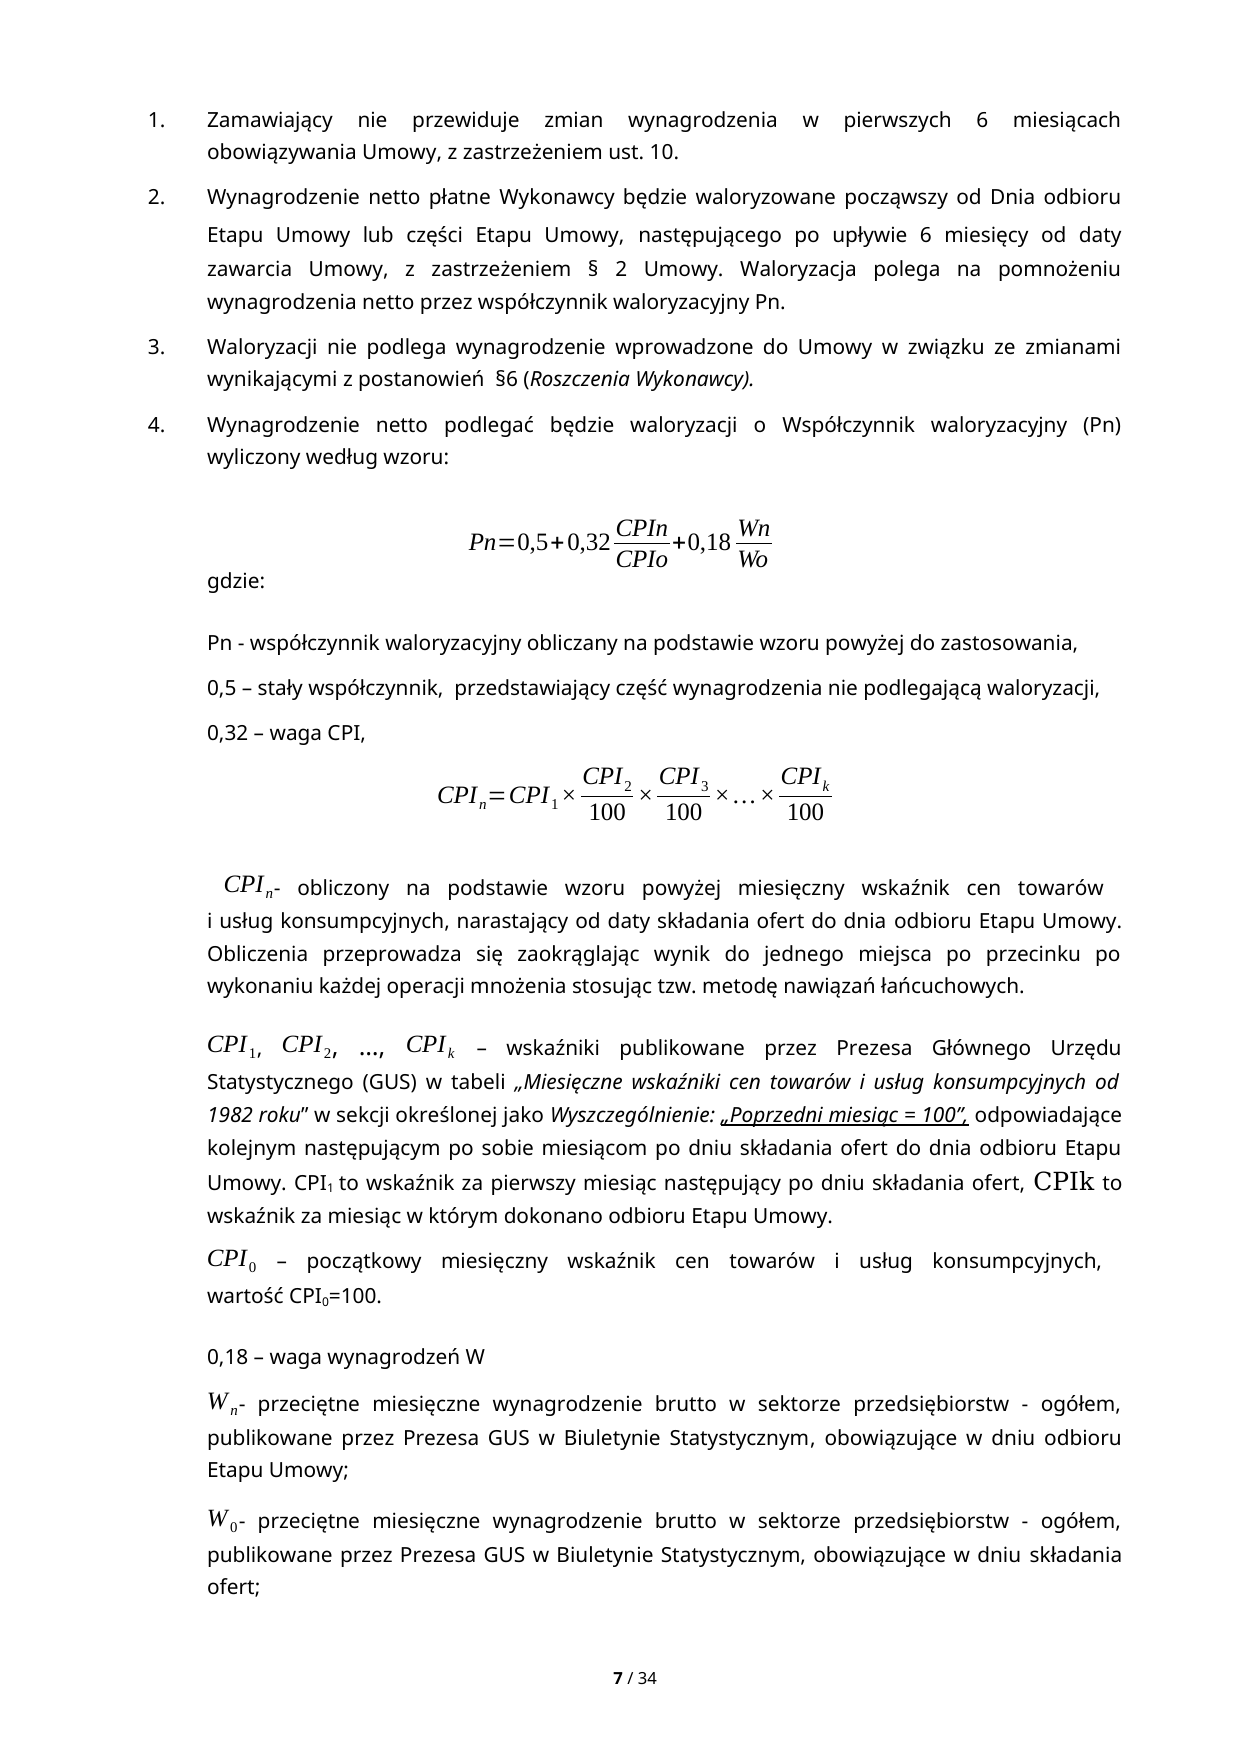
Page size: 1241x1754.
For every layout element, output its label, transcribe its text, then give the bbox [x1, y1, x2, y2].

text - obliczony na podstawie wzoru powyżej miesięczny wskaźnik cen towarów i usług konsumpcyjnych, narastający od daty składania ofert do dnia odbioru Etapu Umowy. Obliczenia przeprowadza się zaokrąglając wynik do jednego miejsca po przecinku po wykonaniu każdej operacji mnożenia stosując tzw. metodę nawiązań łańcuchowych. [207, 871, 1122, 1000]
list – początkowy miesięczny wskaźnik cen towarów i usług konsumpcyjnych, wartość CPI0=100. [207, 1243, 1122, 1310]
list Wynagrodzenie netto płatne Wykonawcy będzie waloryzowane począwszy od Dnia odbioru Etapu Umowy lub części Etapu Umowy, następującego po upływie 6 miesięcy od daty zawarcia Umowy, z zastrzeżeniem § 2 Umowy. Waloryzacja polega na pomnożeniu wynagrodzenia netto przez współczynnik waloryzacyjny Pn. [148, 182, 1122, 315]
list Waloryzacji nie podlega wynagrodzenie wprowadzone do Umowy w związku ze zmianami wynikającymi z postanowień §6 (Roszczenia Wykonawcy). [148, 332, 1122, 393]
list 0,5 – stały współczynnik, przedstawiający część wynagrodzenia nie podlegającą waloryzacji, [207, 673, 1122, 701]
list , , …, – wskaźniki publikowane przez Prezesa Głównego Urzędu Statystycznego (GUS) w tabeli „Miesięczne wskaźniki cen towarów i usług konsumpcyjnych od 1982 roku” w sekcji określonej jako Wyszczególnienie: „Poprzedni miesiąc = 100”, odpowiadające kolejnym następującym po sobie miesiącom po dniu składania ofert do dnia odbioru Etapu Umowy. CPI1 to wskaźnik za pierwszy miesiąc następujący po dniu składania ofert, CPIk to wskaźnik za miesiąc w którym dokonano odbioru Etapu Umowy. [207, 1029, 1122, 1229]
text - przeciętne miesięczne wynagrodzenie brutto w sektorze przedsiębiorstw - ogółem, publikowane przez Prezesa GUS w Biuletynie Statystycznym, obowiązujące w dniu składania ofert; [207, 1504, 1122, 1601]
text - przeciętne miesięczne wynagrodzenie brutto w sektorze przedsiębiorstw - ogółem, publikowane przez Prezesa GUS w Biuletynie Statystycznym, obowiązujące w dniu odbioru Etapu Umowy; [207, 1387, 1122, 1484]
list Zamawiający nie przewiduje zmian wynagrodzenia w pierwszych 6 miesiącach obowiązywania Umowy, z zastrzeżeniem ust. 10. [148, 105, 1122, 166]
list 0,32 – waga CPI, [207, 718, 1122, 746]
text 0,18 – waga wynagrodzeń W [207, 1342, 1122, 1371]
list Wynagrodzenie netto podlegać będzie waloryzacji o Współczynnik waloryzacyjny (Pn) wyliczony według wzoru: [148, 410, 1122, 471]
text gdzie: [177, 566, 1122, 594]
text Pn - współczynnik waloryzacyjny obliczany na podstawie wzoru powyżej do zastosowania, [207, 628, 1122, 656]
